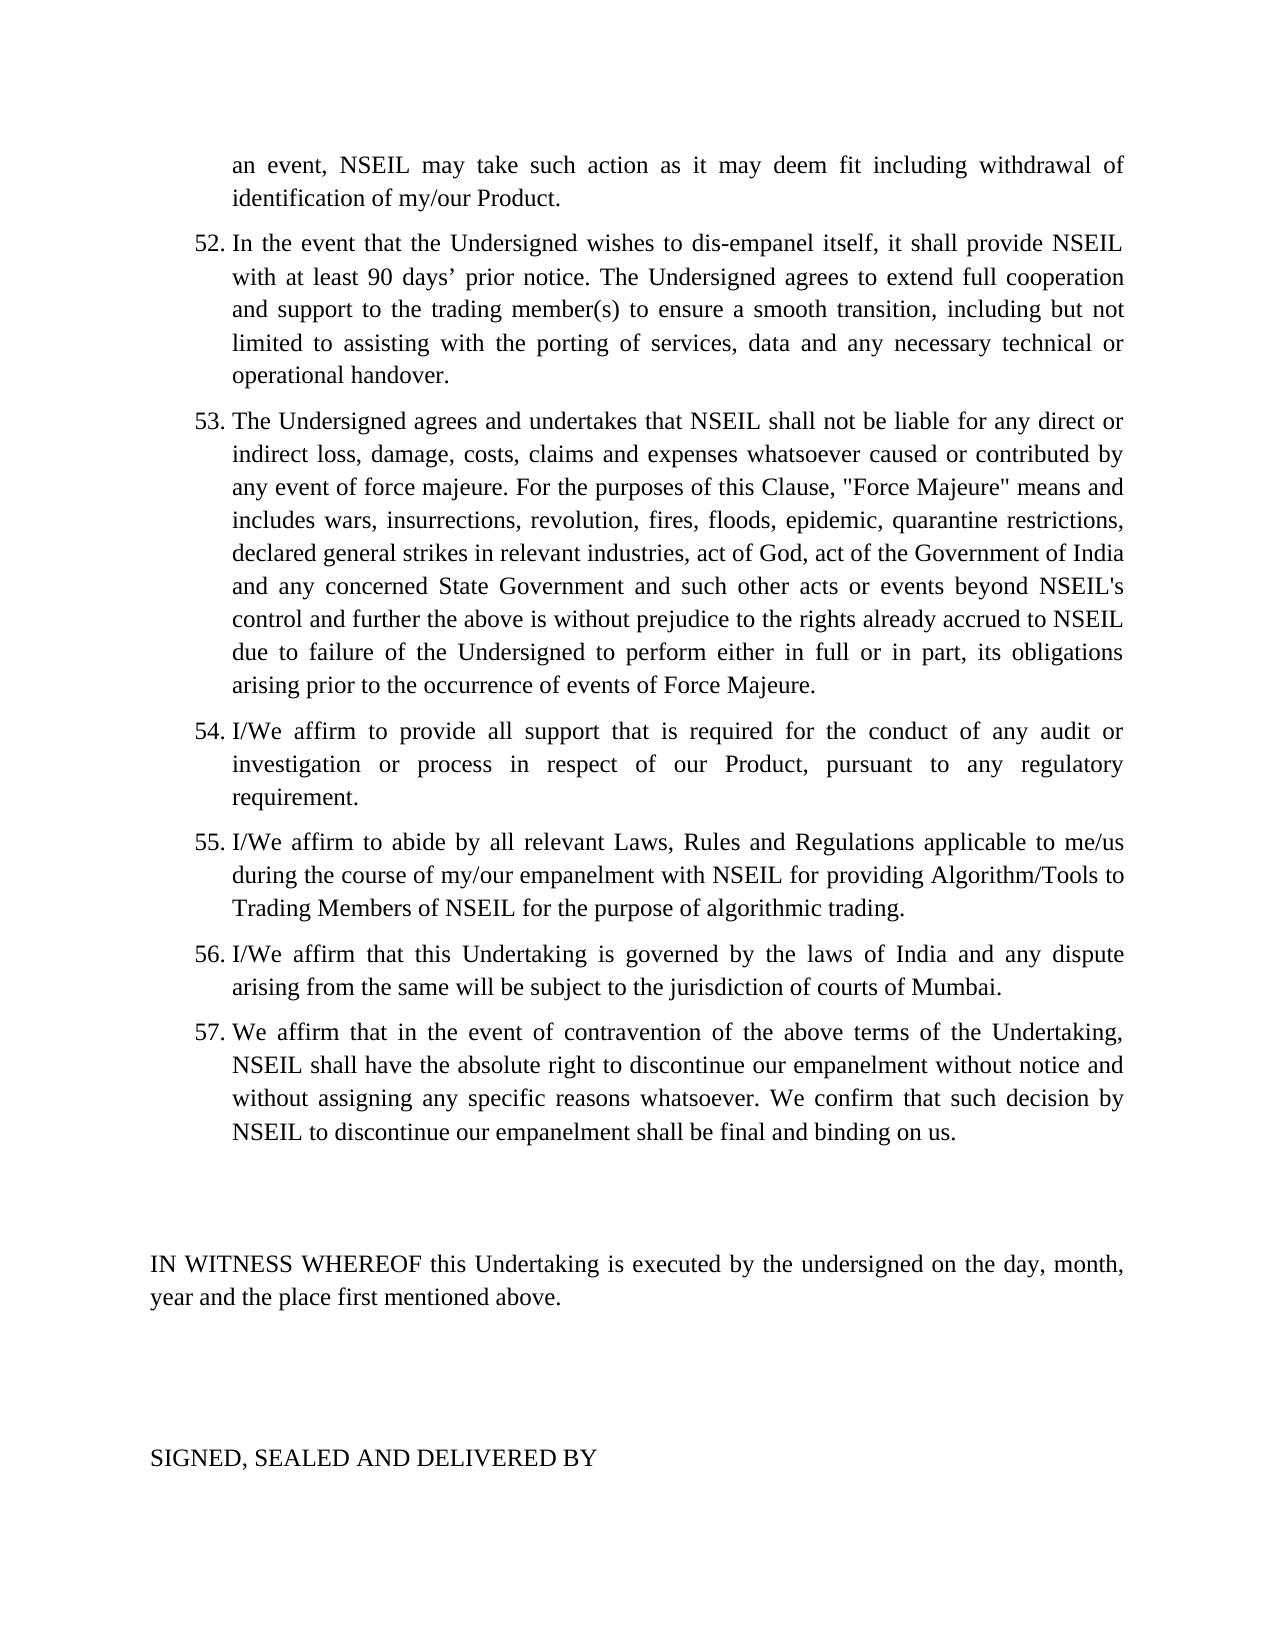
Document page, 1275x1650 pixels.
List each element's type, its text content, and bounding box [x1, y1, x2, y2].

text SIGNED, SEALED AND DELIVERED BY [150, 1443, 1125, 1472]
text IN WITNESS WHEREOF this Undertaking is executed by the undersigned on the day, month, year and the place first mentioned above. [150, 1249, 1125, 1311]
list I/We affirm that this Undertaking is governed by the laws of India and any dispute arising from the same will be subject to the jurisdiction of courts of Mumbai. [194, 939, 1125, 1001]
list The Undersigned agrees and undertakes that NSEIL shall not be liable for any direct or indirect loss, damage, costs, claims and expenses whatsoever caused or contributed by any event of force majeure. For the purposes of this Clause, "Force Majeure" means and includes wars, insurrections, revolution, fires, floods, epidemic, quarantine restrictions, declared general strikes in relevant industries, act of God, act of the Government of India and any concerned State Government and such other acts or events beyond NSEIL's control and further the above is without prejudice to the rights already accrued to NSEIL due to failure of the Undersigned to perform either in full or in part, its obligations arising prior to the occurrence of events of Force Majeure. [194, 406, 1125, 699]
list I/We affirm to provide all support that is required for the conduct of any audit or investigation or process in respect of our Product, pursuant to any regulatory requirement. [194, 716, 1125, 811]
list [194, 150, 1125, 212]
list I/We affirm to abide by all relevant Laws, Rules and Regulations applicable to me/us during the course of my/our empanelment with NSEIL for providing Algorithm/Tools to Trading Members of NSEIL for the purpose of algorithmic trading. [194, 827, 1125, 922]
list We affirm that in the event of contravention of the above terms of the Undertaking, NSEIL shall have the absolute right to discontinue our empanelment without notice and without assigning any specific reasons whatsoever. We confirm that such decision by NSEIL to discontinue our empanelment shall be final and binding on us. [194, 1017, 1125, 1145]
list In the event that the Undersigned wishes to dis-empanel itself, it shall provide NSEIL with at least 90 days’ prior notice. The Undersigned agrees to extend full cooperation and support to the trading member(s) to ensure a smooth transition, including but not limited to assisting with the porting of services, data and any necessary technical or operational handover. [194, 228, 1125, 389]
